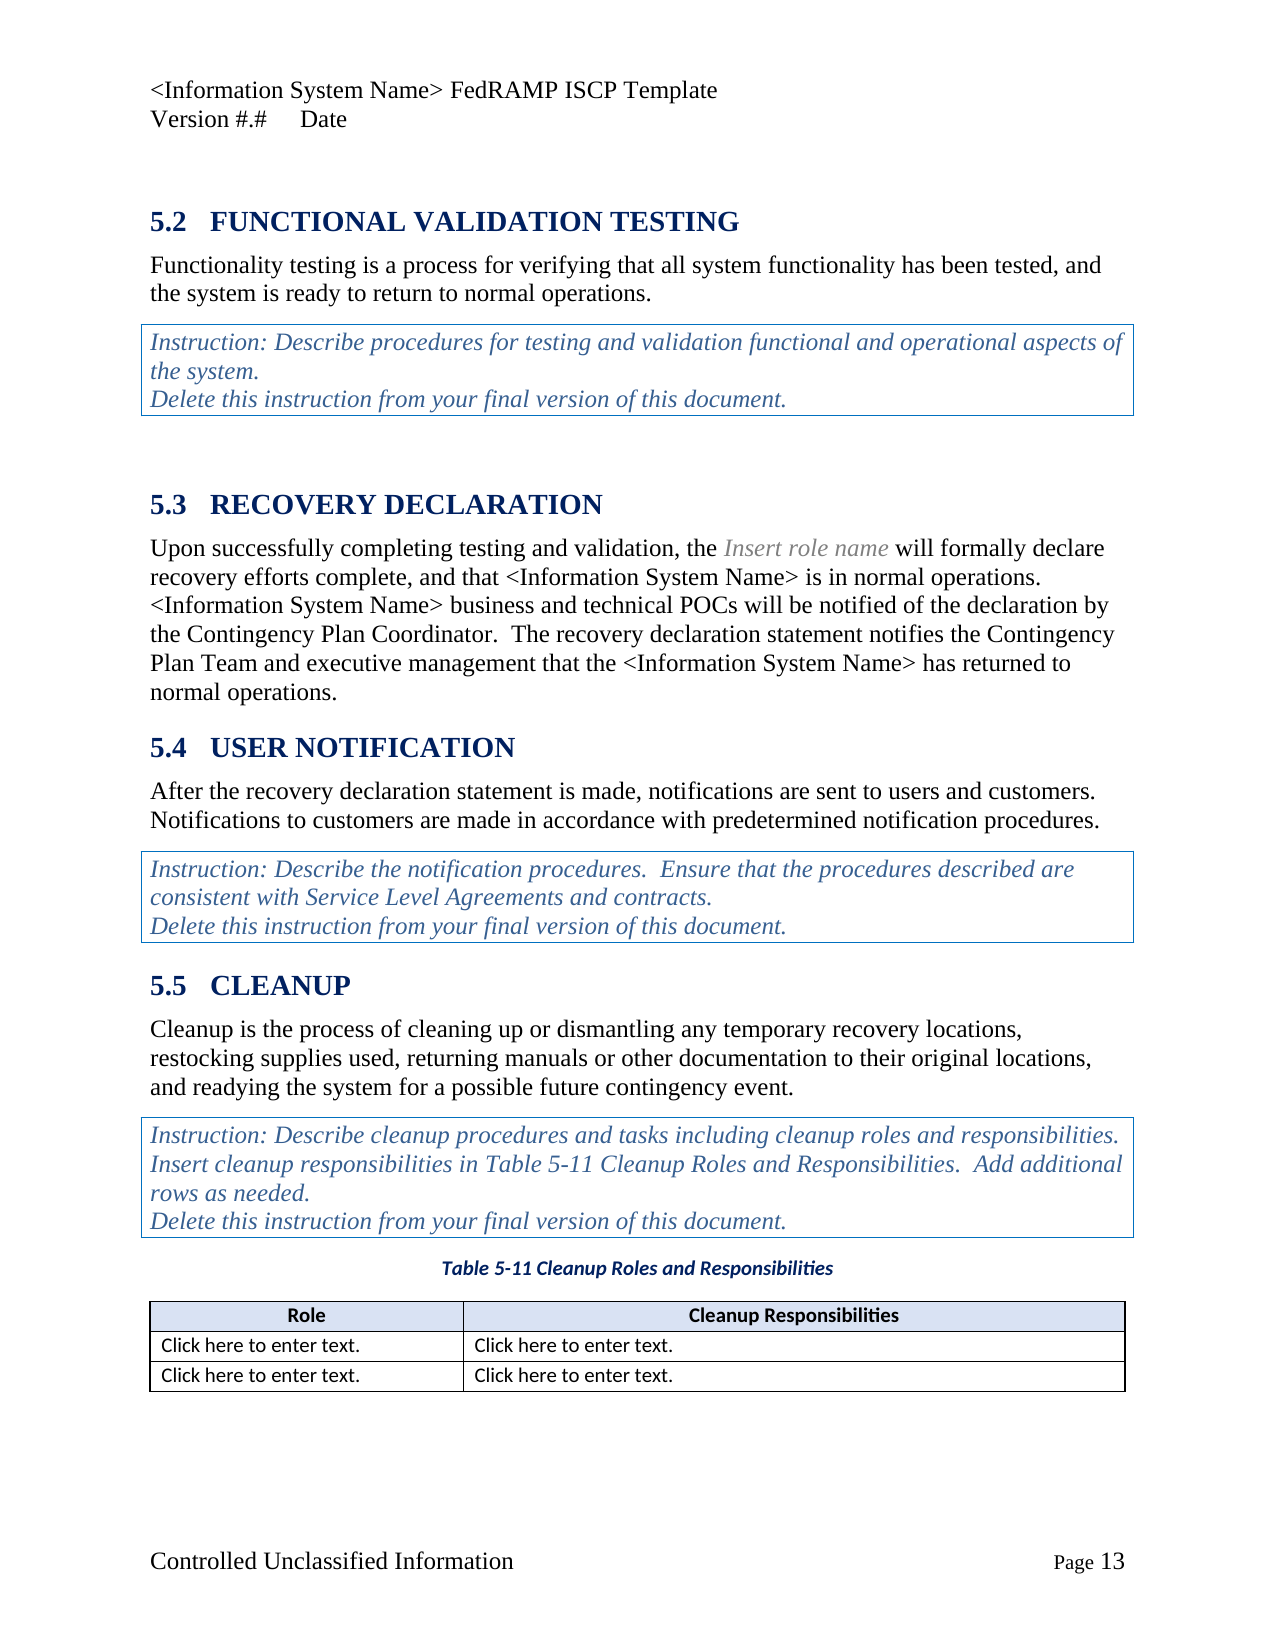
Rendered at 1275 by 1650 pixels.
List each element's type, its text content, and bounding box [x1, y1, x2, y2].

text Instruction: Describe procedures for testing and validation functional and operational aspects of the system. Delete this instruction from your final version of this document. [142, 325, 1133, 415]
table_header Cleanup Responsibilities [464, 1302, 1124, 1331]
text Instruction: Describe the notification procedures. Ensure that the procedures described are consistent with Service Level Agreements and contracts. Delete this instruction from your final version of this document. [142, 852, 1133, 942]
subtitle User Notification [150, 730, 1125, 764]
subtitle Functional Validation Testing [150, 204, 1125, 237]
text Upon successfully completing testing and validation, the will formally declare recovery efforts complete, and that is in normal operations. business and technical POCs will be notified of the declaration by the Contingency Plan Coordinator. The recovery declaration statement notifies the Contingency Plan Team and executive management that the has returned to normal operations. [150, 533, 1125, 705]
subtitle Recovery Declaration [150, 487, 1125, 520]
text Functionality testing is a process for verifying that all system functionality has been tested, and the system is ready to return to normal operations. [150, 250, 1125, 307]
subtitle Cleanup [150, 968, 1125, 1002]
text After the recovery declaration statement is made, notifications are sent to users and customers. Notifications to customers are made in accordance with predetermined notification procedures. [150, 776, 1125, 834]
text Cleanup is the process of cleaning up or dismantling any temporary recovery locations, restocking supplies used, returning manuals or other documentation to their original locations, and readying the system for a possible future contingency event. [150, 1014, 1125, 1100]
table_header Role [151, 1302, 463, 1331]
